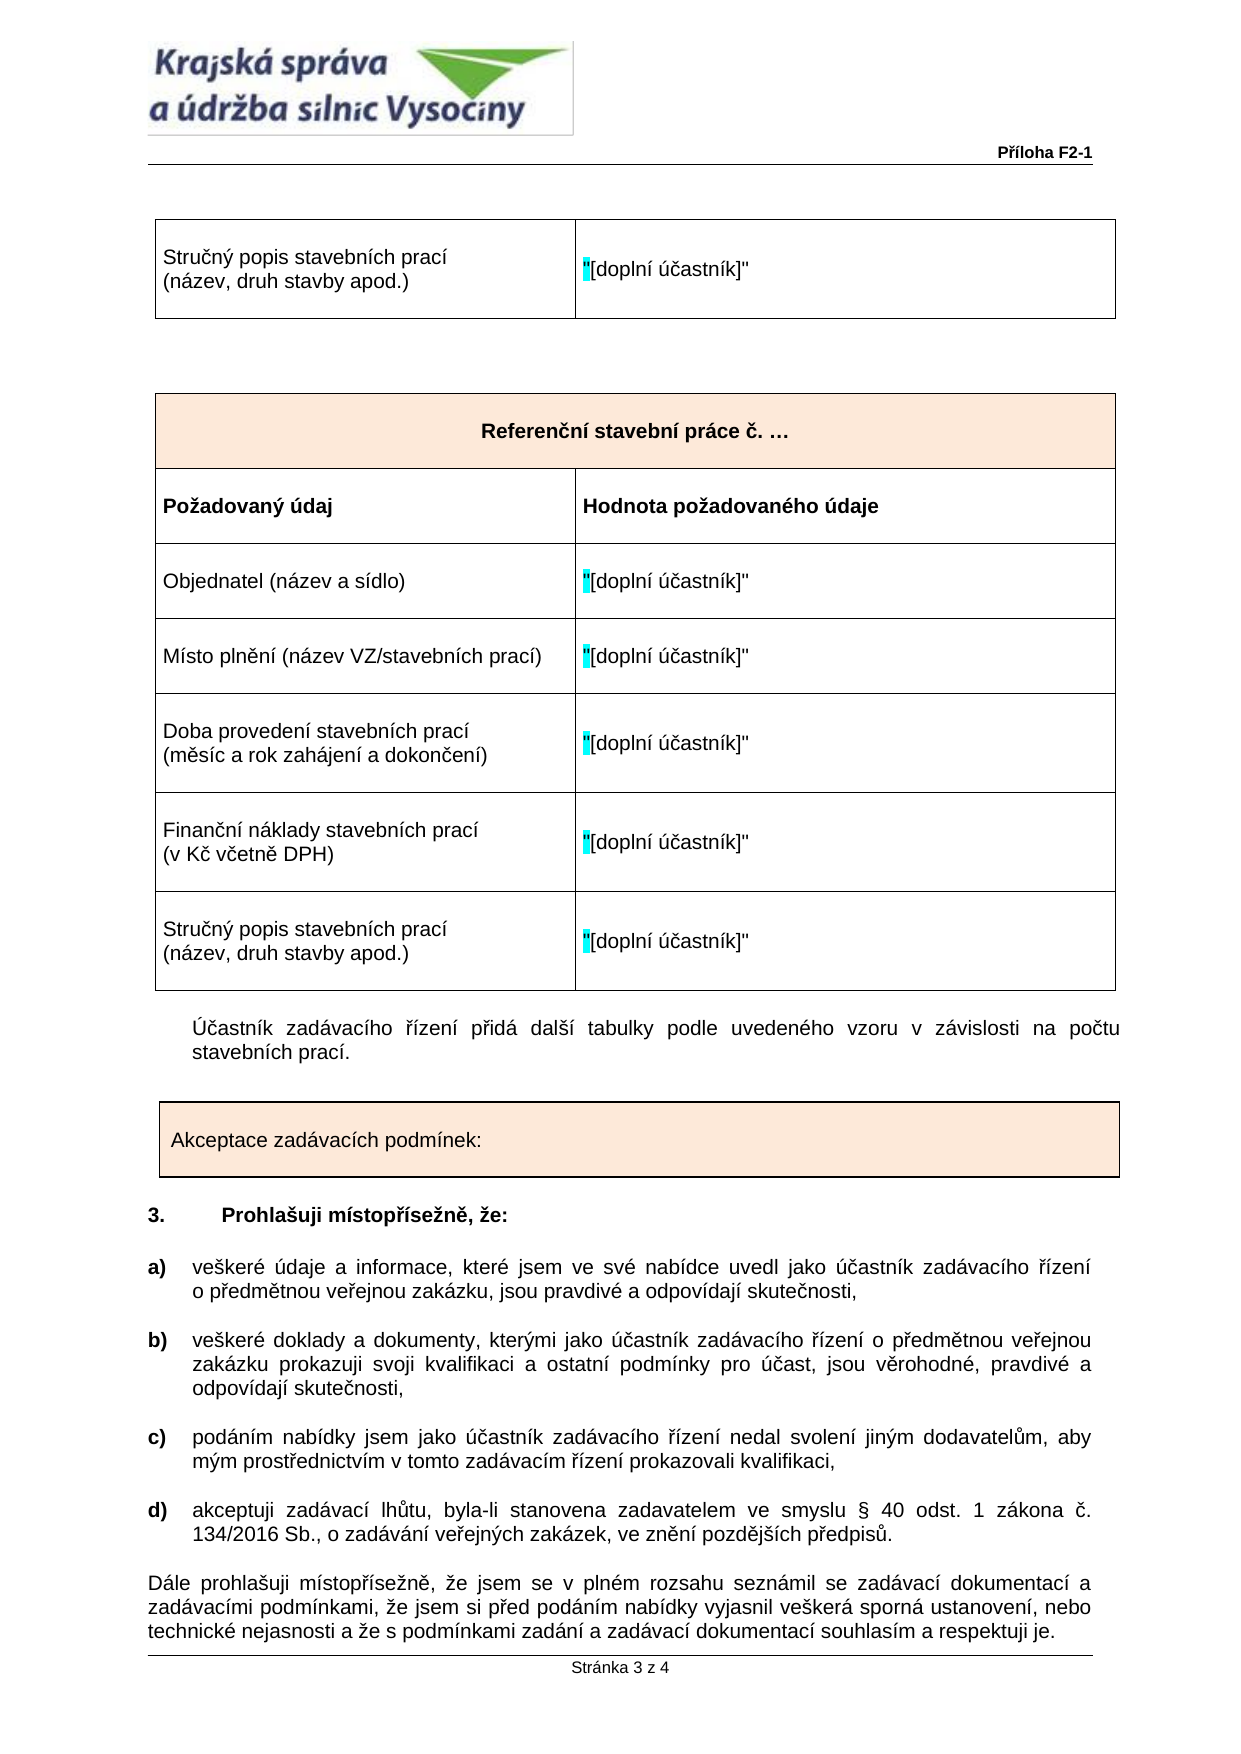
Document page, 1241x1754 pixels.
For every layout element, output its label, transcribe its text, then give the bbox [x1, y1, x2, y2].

table_cell [576, 619, 1115, 693]
table_cell Doba provedení stavebních prací (měsíc a rok zahájení a dokončení) [156, 694, 575, 792]
list veškeré údaje a informace, které jsem ve své nabídce uvedl jako účastník zadávacího řízení o předmětnou veřejnou zakázku, jsou pravdivé a odpovídají skutečnosti, [148, 1255, 1093, 1303]
list akceptuji zadávací lhůtu, byla-li stanovena zadavatelem ve smyslu § 40 odst. 1 zákona č. 134/2016 Sb., o zadávání veřejných zakázek, ve znění pozdějších předpisů. [148, 1498, 1093, 1546]
table_cell Objednatel (název a sídlo) [156, 544, 575, 618]
list veškeré doklady a dokumenty, kterými jako účastník zadávacího řízení o předmětnou veřejnou zakázku prokazuji svoji kvalifikaci a ostatní podmínky pro účast, jsou věrohodné, pravdivé a odpovídají skutečnosti, [148, 1328, 1093, 1400]
table_cell [576, 694, 1115, 792]
list podáním nabídky jsem jako účastník zadávacího řízení nedal svolení jiným dodavatelům, aby mým prostřednictvím v tomto zadávacím řízení prokazovali kvalifikaci, [148, 1425, 1093, 1473]
table_cell Finanční náklady stavebních prací (v Kč včetně DPH) [156, 793, 575, 891]
table_cell Požadovaný údaj [156, 469, 575, 543]
table_cell Místo plnění (název VZ/stavebních prací) [156, 619, 575, 693]
picture [147, 41, 574, 137]
table_cell Hodnota požadovaného údaje [576, 469, 1115, 543]
list Účastník zadávacího řízení přidá další tabulky podle uvedeného vzoru v závislosti na počtu stavebních prací. [192, 1016, 1122, 1064]
table_cell [576, 220, 1115, 318]
table_cell [576, 892, 1115, 990]
table_cell Stručný popis stavebních prací (název, druh stavby apod.) [156, 892, 575, 990]
text Dále prohlašuji místopřísežně, že jsem se v plném rozsahu seznámil se zadávací dokumentací a zadávacími podmínkami, že jsem si před podáním nabídky vyjasnil veškerá sporná ustanovení, nebo technické nejasnosti a že s podmínkami zadání a zadávací dokumentací souhlasím a respektuji je. [148, 1571, 1093, 1642]
table_header Referenční stavební práce č. … [156, 394, 1115, 468]
table_cell [576, 544, 1115, 618]
table_cell [576, 793, 1115, 891]
table_cell Stručný popis stavebních prací (název, druh stavby apod.) [156, 220, 575, 318]
list Prohlašuji místopřísežně, že: [148, 1202, 1093, 1226]
table_header Akceptace zadávacích podmínek: [160, 1103, 1119, 1176]
